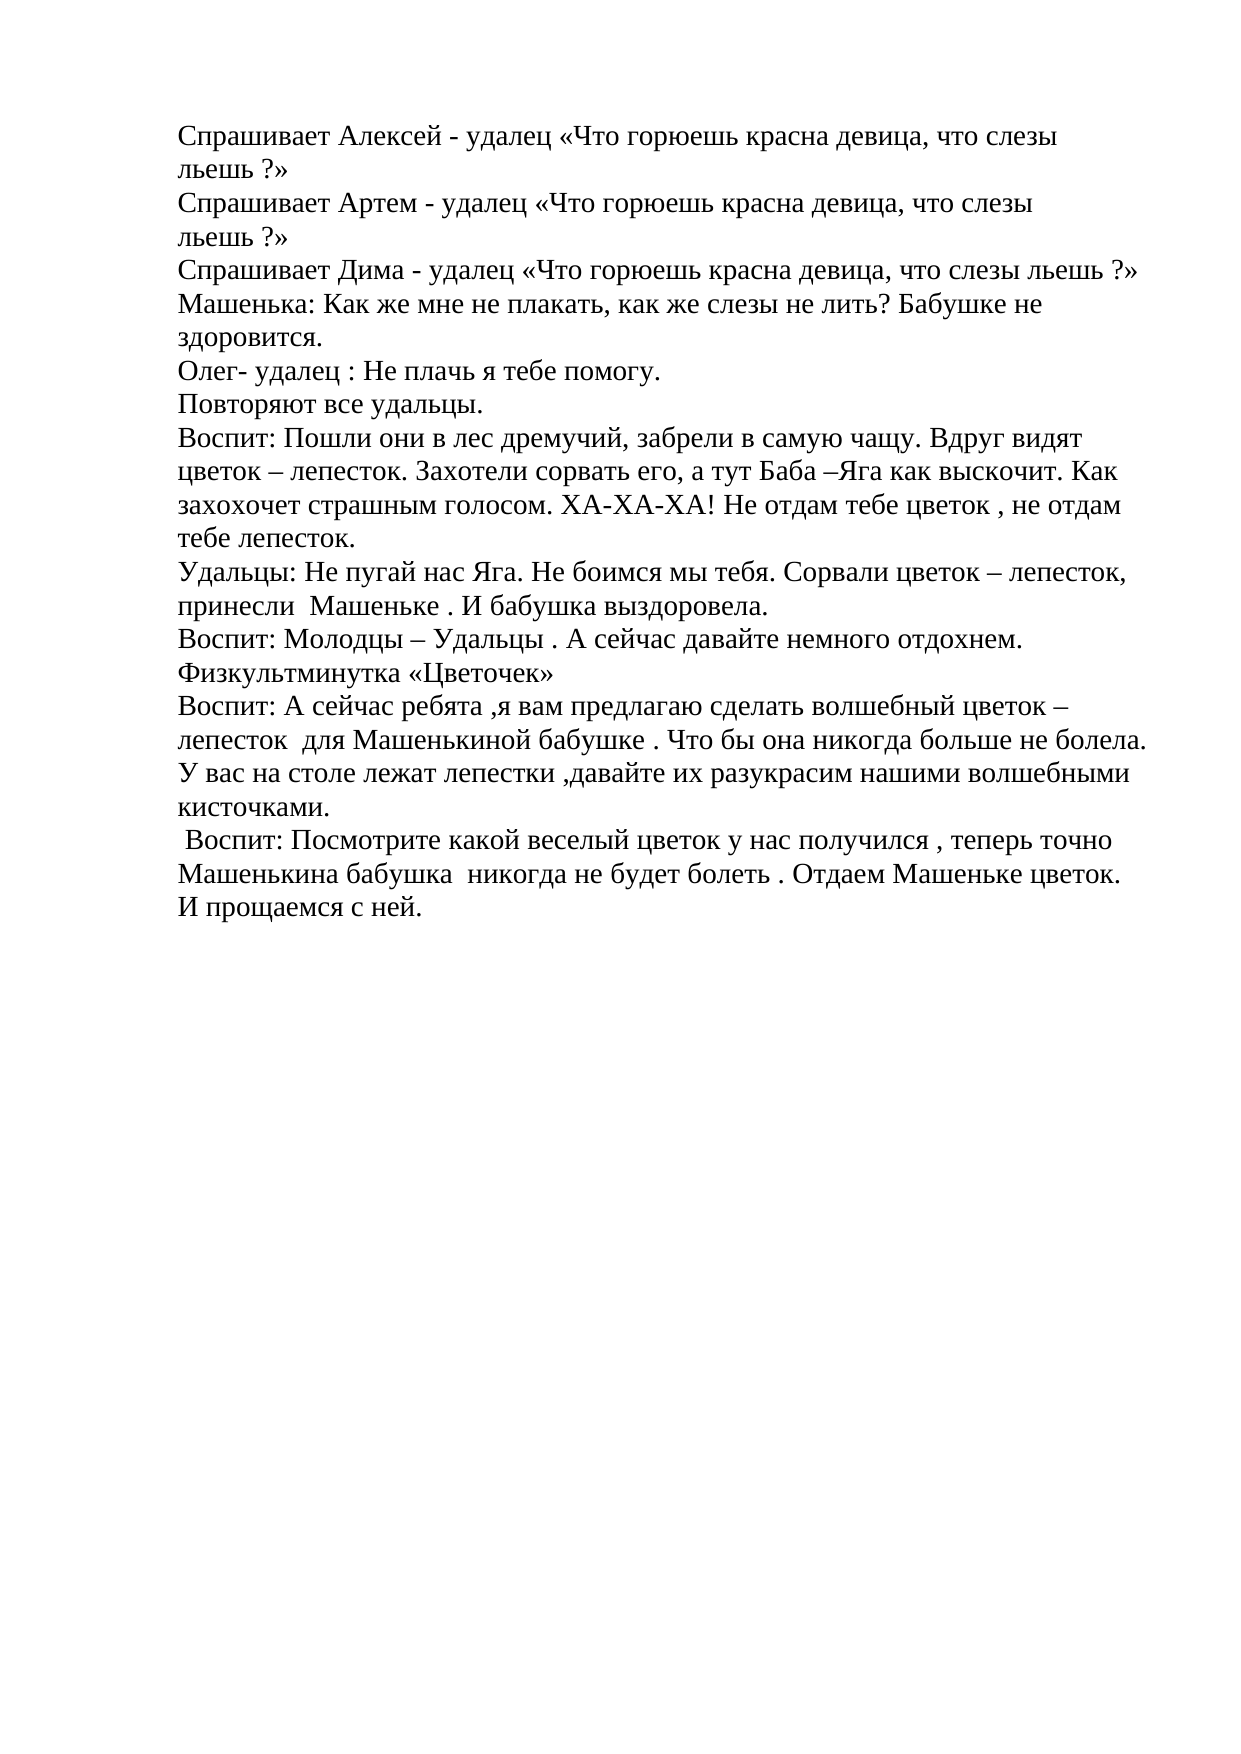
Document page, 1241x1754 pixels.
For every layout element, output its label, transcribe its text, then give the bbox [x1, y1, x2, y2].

text У вас на столе лежат лепестки ,давайте их разукрасим нашими волшебными кисточками. [177, 755, 1152, 822]
text Удальцы: Не пугай нас Яга. Не боимся мы тебя. Сорвали цветок – лепесток, принесли Машеньке . И бабушка выздоровела. [177, 554, 1152, 621]
text Воспит: Молодцы – Удальцы . А сейчас давайте немного отдохнем. [177, 621, 1152, 655]
text Олег- удалец : Не плачь я тебе помогу. [177, 353, 1152, 386]
text Спрашивает Дима - удалец «Что горюешь красна девица, что слезы льешь ?» [177, 252, 1152, 286]
text Машенька: Как же мне не плакать, как же слезы не лить? Бабушке не здоровится. [177, 286, 1152, 353]
text Воспит: Посмотрите какой веселый цветок у нас получился , теперь точно Машенькина бабушка никогда не будет болеть . Отдаем Машеньке цветок. [177, 822, 1152, 889]
text Воспит: А сейчас ребята ,я вам предлагаю сделать волшебный цветок –лепесток для Машенькиной бабушке . Что бы она никогда больше не болела. [177, 688, 1152, 755]
text Повторяют все удальцы. [177, 386, 1152, 420]
text Физкультминутка «Цветочек» [177, 655, 1152, 688]
text Спрашивает Алексей - удалец «Что горюешь красна девица, что слезы льешь ?» [177, 118, 1152, 185]
text Спрашивает Артем - удалец «Что горюешь красна девица, что слезы льешь ?» [177, 185, 1152, 252]
text И прощаемся с ней. [177, 889, 1152, 923]
text Воспит: Пошли они в лес дремучий, забрели в самую чащу. Вдруг видят цветок – лепесток. Захотели сорвать его, а тут Баба –Яга как выскочит. Как захохочет страшным голосом. ХА-ХА-ХА! Не отдам тебе цветок , не отдам тебе лепесток. [177, 420, 1152, 554]
